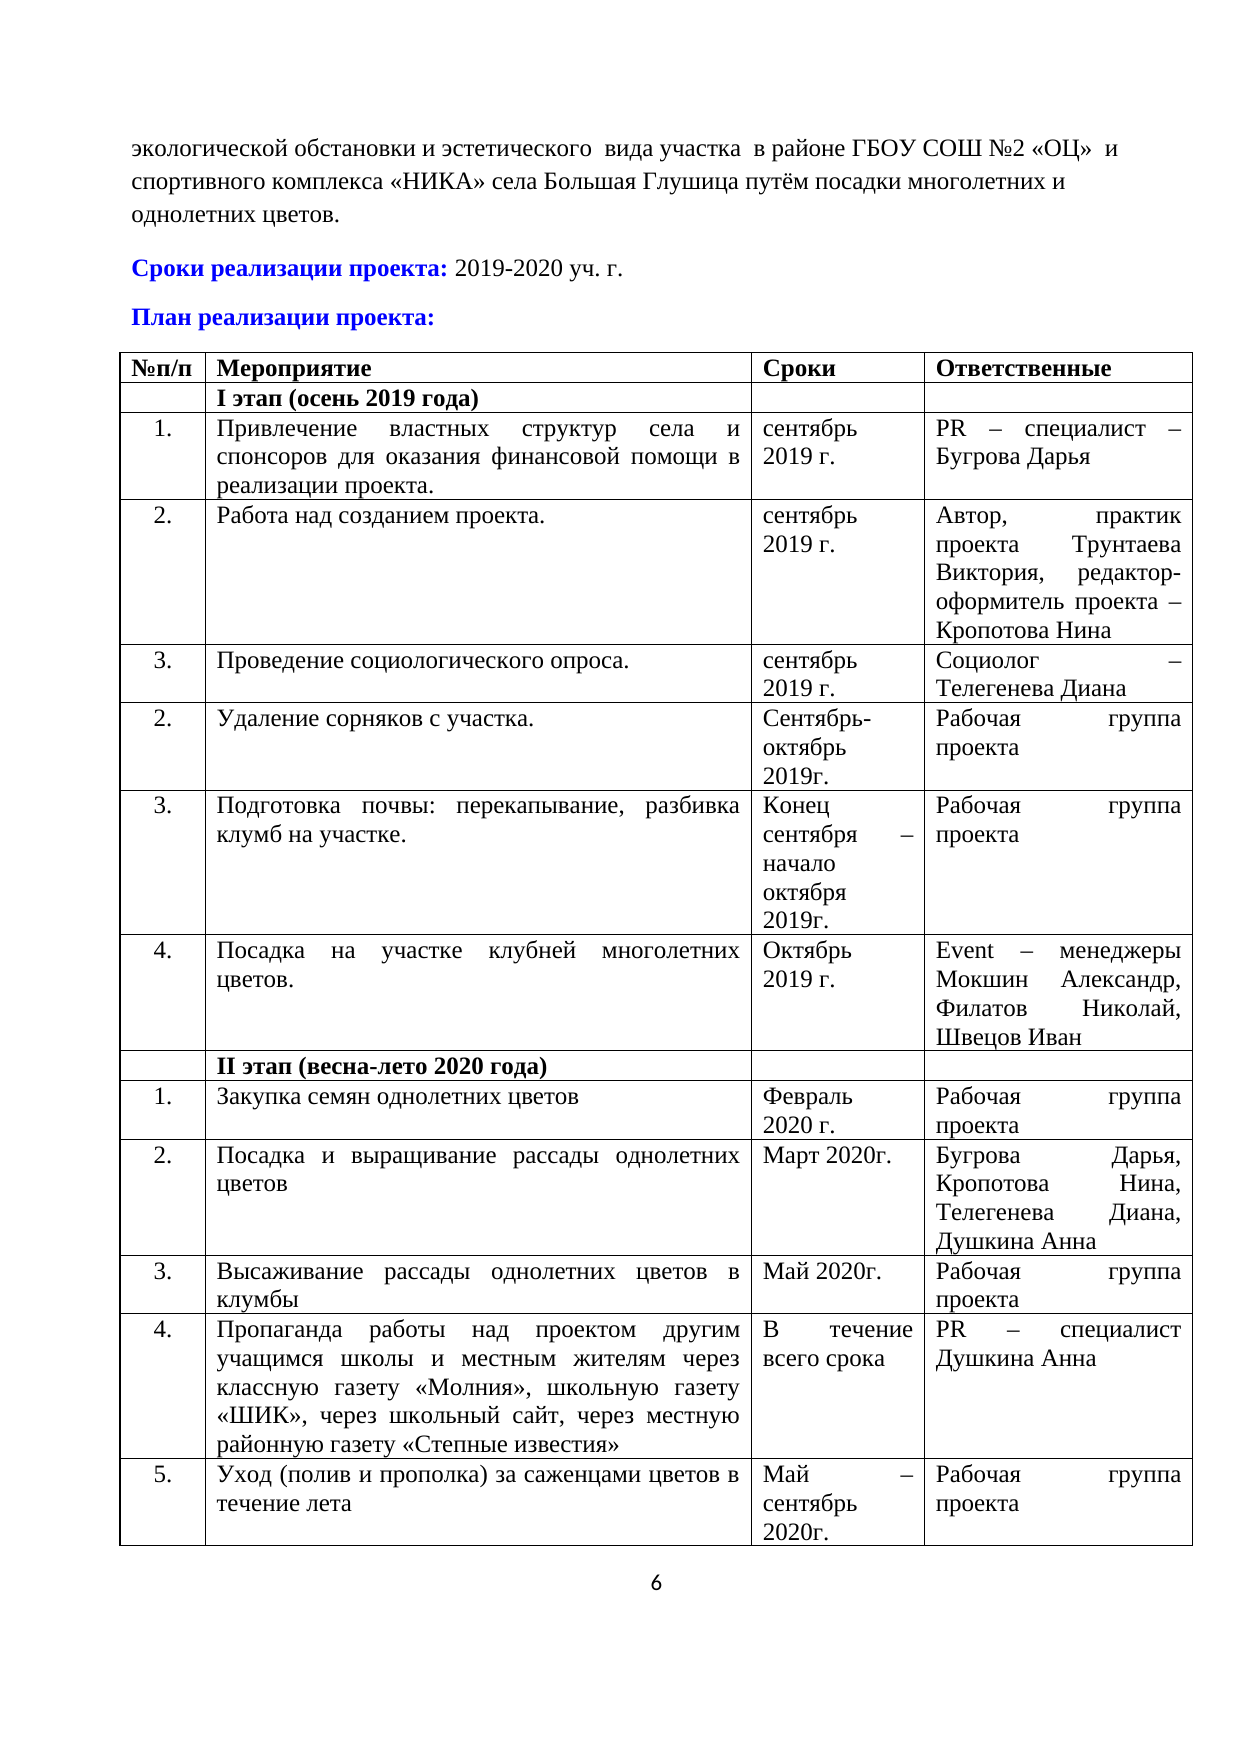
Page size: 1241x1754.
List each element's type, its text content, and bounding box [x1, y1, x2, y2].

table_cell Подготовка почвы: перекапывание, разбивка клумб на участке. [206, 791, 751, 934]
text План реализации проекта: [131, 302, 1181, 331]
table_cell Посадка на участке клубней многолетних цветов. [206, 935, 751, 1050]
table_cell 3. [121, 791, 205, 934]
table_cell Работа над созданием проекта. [206, 500, 751, 644]
table_cell Май – сентябрь 2020г. [752, 1459, 924, 1545]
table_cell Пропаганда работы над проектом другим учащимся школы и местным жителям через классную газету «Молния», школьную газету «ШИК», через школьный сайт, через местную районную газету «Степные известия» [206, 1314, 751, 1458]
table_cell Октябрь 2019 г. [752, 935, 924, 1050]
table_cell сентябрь 2019 г. [752, 645, 924, 702]
table_cell Закупка семян однолетних цветов [206, 1081, 751, 1139]
table_cell Февраль 2020 г. [752, 1081, 924, 1139]
table_cell Посадка и выращивание рассады однолетних цветов [206, 1140, 751, 1255]
table_cell PR – специалист – Бугрова Дарья [925, 413, 1192, 499]
table_header №п/п [121, 353, 205, 382]
table_cell Конец сентября – начало октября 2019г. [752, 791, 924, 934]
table_cell Рабочая группа проекта [925, 1256, 1192, 1313]
table_cell Рабочая группа проекта [925, 1459, 1192, 1545]
table_cell Уход (полив и прополка) за саженцами цветов в течение лета [206, 1459, 751, 1545]
table_cell сентябрь 2019 г. [752, 413, 924, 499]
table_cell Май 2020г. [752, 1256, 924, 1313]
text Сроки реализации проекта: 2019-2020 уч. г. [131, 253, 1181, 282]
table_cell Удаление сорняков с участка. [206, 703, 751, 789]
table_cell [752, 1051, 924, 1080]
table_cell 2. [121, 703, 205, 789]
table_cell Социолог – Телегенева Диана [925, 645, 1192, 702]
table_cell Рабочая группа проекта [925, 791, 1192, 934]
table_cell Бугрова Дарья, Кропотова Нина, Телегенева Диана, Душкина Анна [925, 1140, 1192, 1255]
table_cell [121, 1051, 205, 1080]
table_cell Проведение социологического опроса. [206, 645, 751, 702]
table_cell Привлечение властных структур села и спонсоров для оказания финансовой помощи в реализации проекта. [206, 413, 751, 499]
table_cell Рабочая группа проекта [925, 1081, 1192, 1139]
table_cell Сентябрь- октябрь 2019г. [752, 703, 924, 789]
table_header Ответственные [925, 353, 1192, 382]
table_cell I этап (осень 2019 года) [206, 383, 751, 412]
table_header Мероприятие [206, 353, 751, 382]
table_cell сентябрь 2019 г. [752, 500, 924, 644]
table_cell 4. [121, 1314, 205, 1458]
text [131, 133, 1181, 228]
table_cell 2. [121, 1140, 205, 1255]
table_cell Автор, практик проекта Трунтаева Виктория, редактор-оформитель проекта – Кропотова Нина [925, 500, 1192, 644]
table_header Сроки [752, 353, 924, 382]
table_cell В течение всего срока [752, 1314, 924, 1458]
table_cell [925, 383, 1192, 412]
table_cell 4. [121, 935, 205, 1050]
table_cell Event – менеджеры Мокшин Александр, Филатов Николай, Швецов Иван [925, 935, 1192, 1050]
table_cell [925, 1051, 1192, 1080]
table_cell [121, 383, 205, 412]
table_cell [752, 383, 924, 412]
table_cell Высаживание рассады однолетних цветов в клумбы [206, 1256, 751, 1313]
table_cell 5. [121, 1459, 205, 1545]
table_cell 1. [121, 413, 205, 499]
table_cell 2. [121, 500, 205, 644]
table_cell Март 2020г. [752, 1140, 924, 1255]
table_cell PR – специалист Душкина Анна [925, 1314, 1192, 1458]
table_cell 1. [121, 1081, 205, 1139]
table_cell 3. [121, 1256, 205, 1313]
table_cell Рабочая группа проекта [925, 703, 1192, 789]
table_cell 3. [121, 645, 205, 702]
table_cell II этап (весна-лето 2020 года) [206, 1051, 751, 1080]
